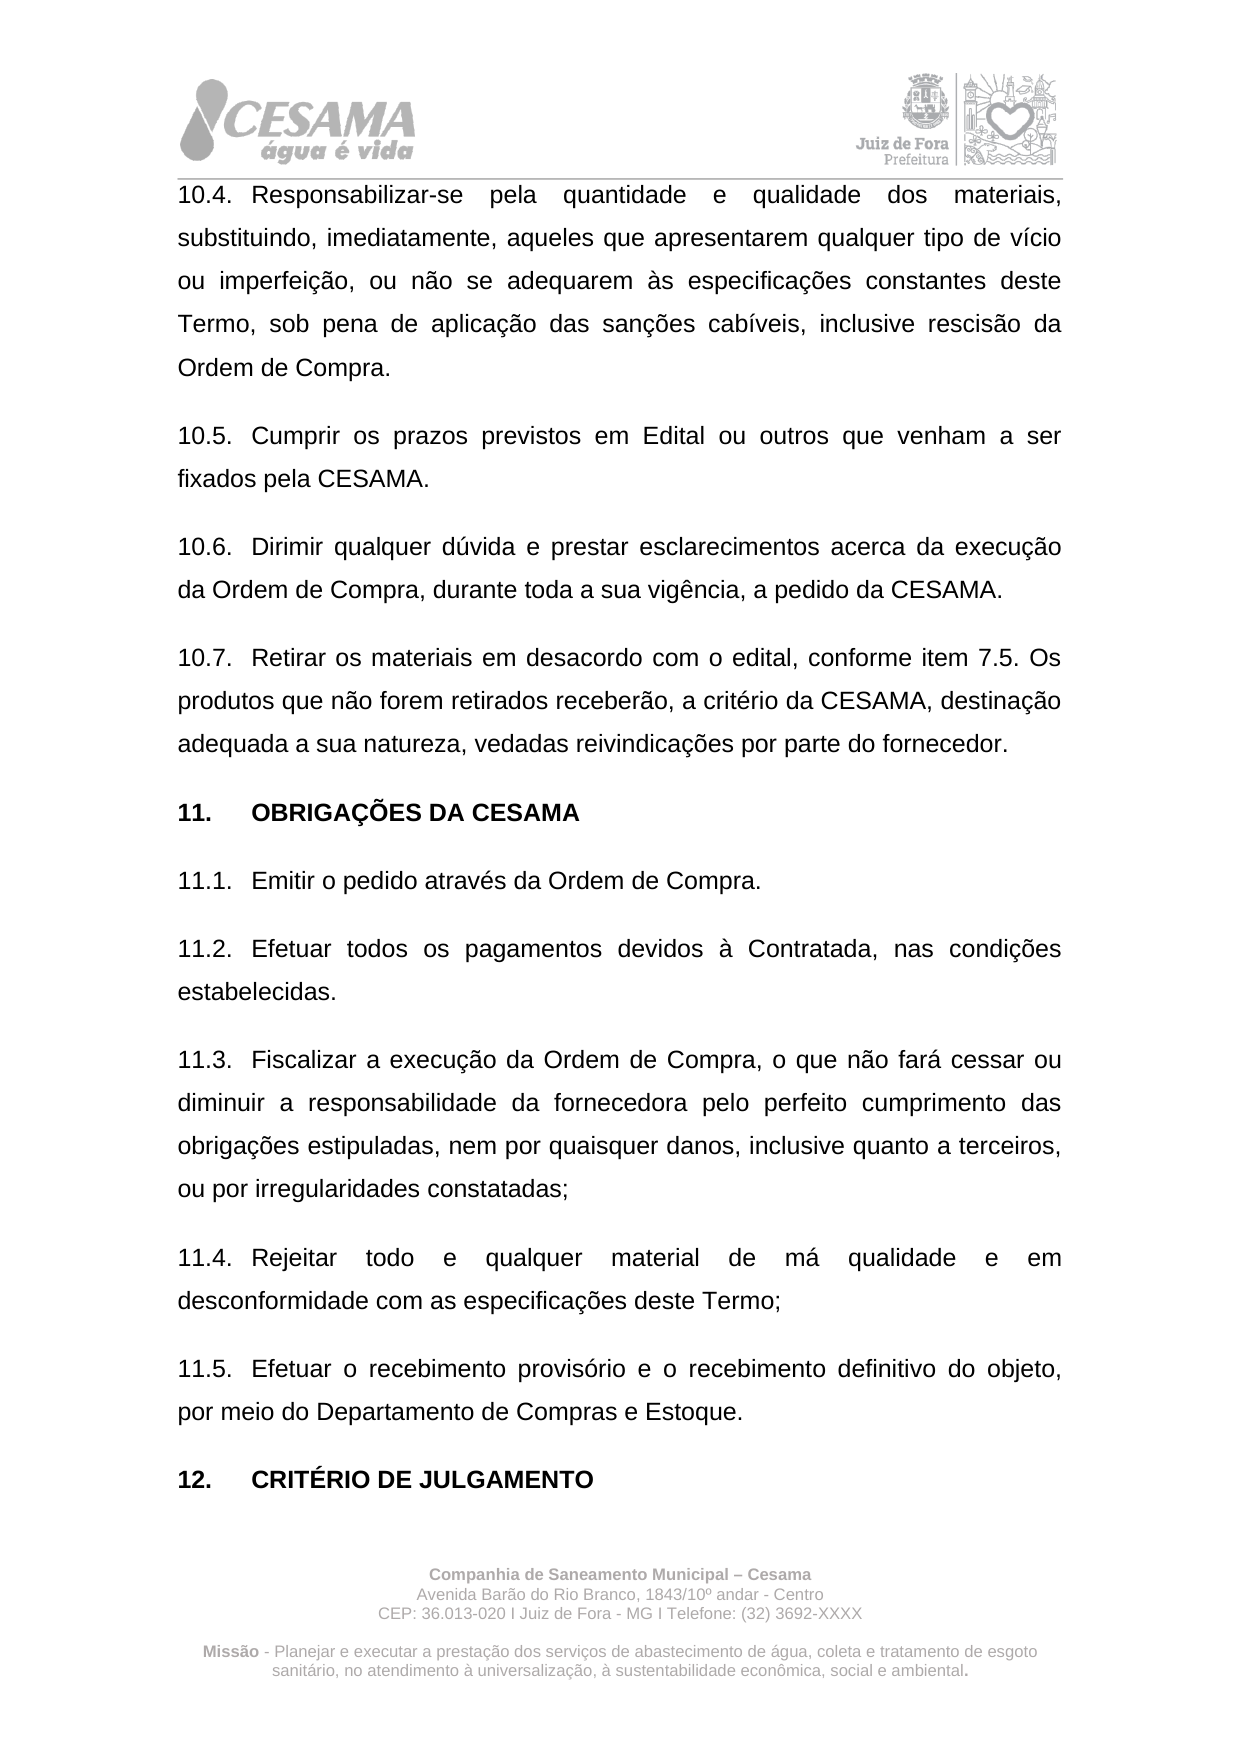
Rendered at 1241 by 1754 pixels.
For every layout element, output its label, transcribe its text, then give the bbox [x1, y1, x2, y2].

list Dirimir qualquer dúvida e prestar esclarecimentos acerca da execução da Ordem de Compra, durante toda a sua vigência, a pedido da CESAMA. [177, 532, 1063, 604]
picture [177, 73, 1064, 180]
list Efetuar o recebimento provisório e o recebimento definitivo do objeto, por meio do Departamento de Compras e Estoque. [177, 1354, 1063, 1426]
list Efetuar todos os pagamentos devidos à Contratada, nas condições estabelecidas. [177, 934, 1063, 1006]
list Cumprir os prazos previstos em Edital ou outros que venham a ser fixados pela CESAMA. [177, 421, 1063, 492]
list Emitir o pedido através da Ordem de Compra. [177, 866, 1063, 894]
list Rejeitar todo e qualquer material de má qualidade e em desconformidade com as especificações deste Termo; [177, 1242, 1063, 1314]
list Fiscalizar a execução da Ordem de Compra, o que não fará cessar ou diminuir a responsabilidade da fornecedora pelo perfeito cumprimento das obrigações estipuladas, nem por quaisquer danos, inclusive quanto a terceiros, ou por irregularidades constatadas; [177, 1045, 1063, 1203]
list CRITÉRIO DE JULGAMENTO [177, 1465, 1063, 1494]
list OBRIGAÇÕES DA CESAMA [177, 797, 1063, 826]
list Responsabilizar-se pela quantidade e qualidade dos materiais, substituindo, imediatamente, aqueles que apresentarem qualquer tipo de vício ou imperfeição, ou não se adequarem às especificações constantes deste Termo, sob pena de aplicação das sanções cabíveis, inclusive rescisão da Ordem de Compra. [177, 180, 1063, 381]
list Retirar os materiais em desacordo com o edital, conforme item 7.5. Os produtos que não forem retirados receberão, a critério da CESAMA, destinação adequada a sua natureza, vedadas reivindicações por parte do fornecedor. [177, 643, 1063, 758]
